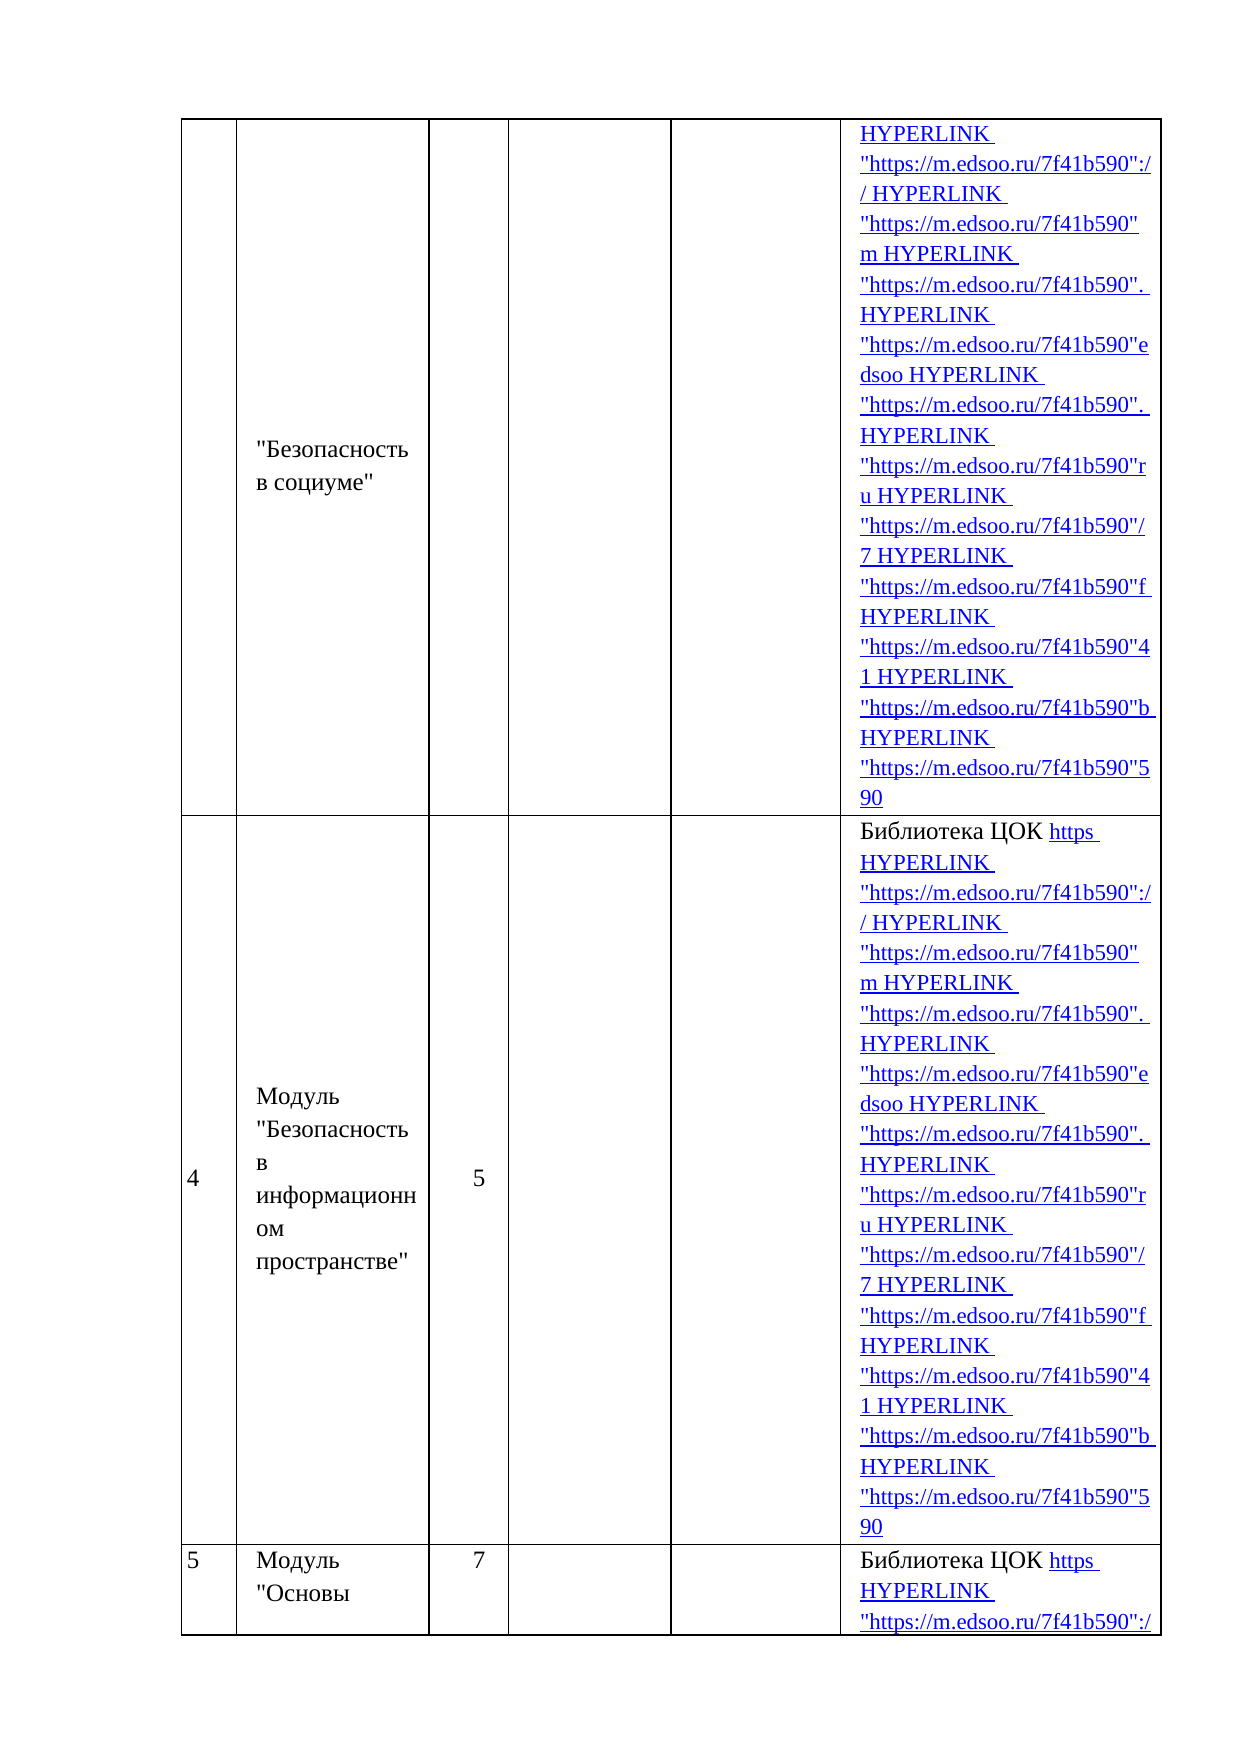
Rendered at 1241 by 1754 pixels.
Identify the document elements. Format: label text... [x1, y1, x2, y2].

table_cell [237, 120, 428, 814]
table_cell 6 [430, 120, 508, 814]
table_cell 5 [182, 1545, 236, 1634]
table_cell 7 [430, 1545, 508, 1634]
table_cell [672, 120, 840, 814]
table_cell 3 [182, 120, 236, 814]
table_cell 5 [430, 816, 508, 1543]
table_cell [672, 816, 840, 1543]
table_cell [509, 120, 670, 814]
table_cell 4 [182, 816, 236, 1543]
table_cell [841, 1545, 1160, 1634]
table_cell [237, 1545, 428, 1634]
table_cell [509, 1545, 670, 1634]
table_cell [672, 1545, 840, 1634]
table_cell Модуль "Безопасность в информационном пространстве" [237, 816, 428, 1543]
table_cell [509, 816, 670, 1543]
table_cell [841, 120, 1160, 814]
